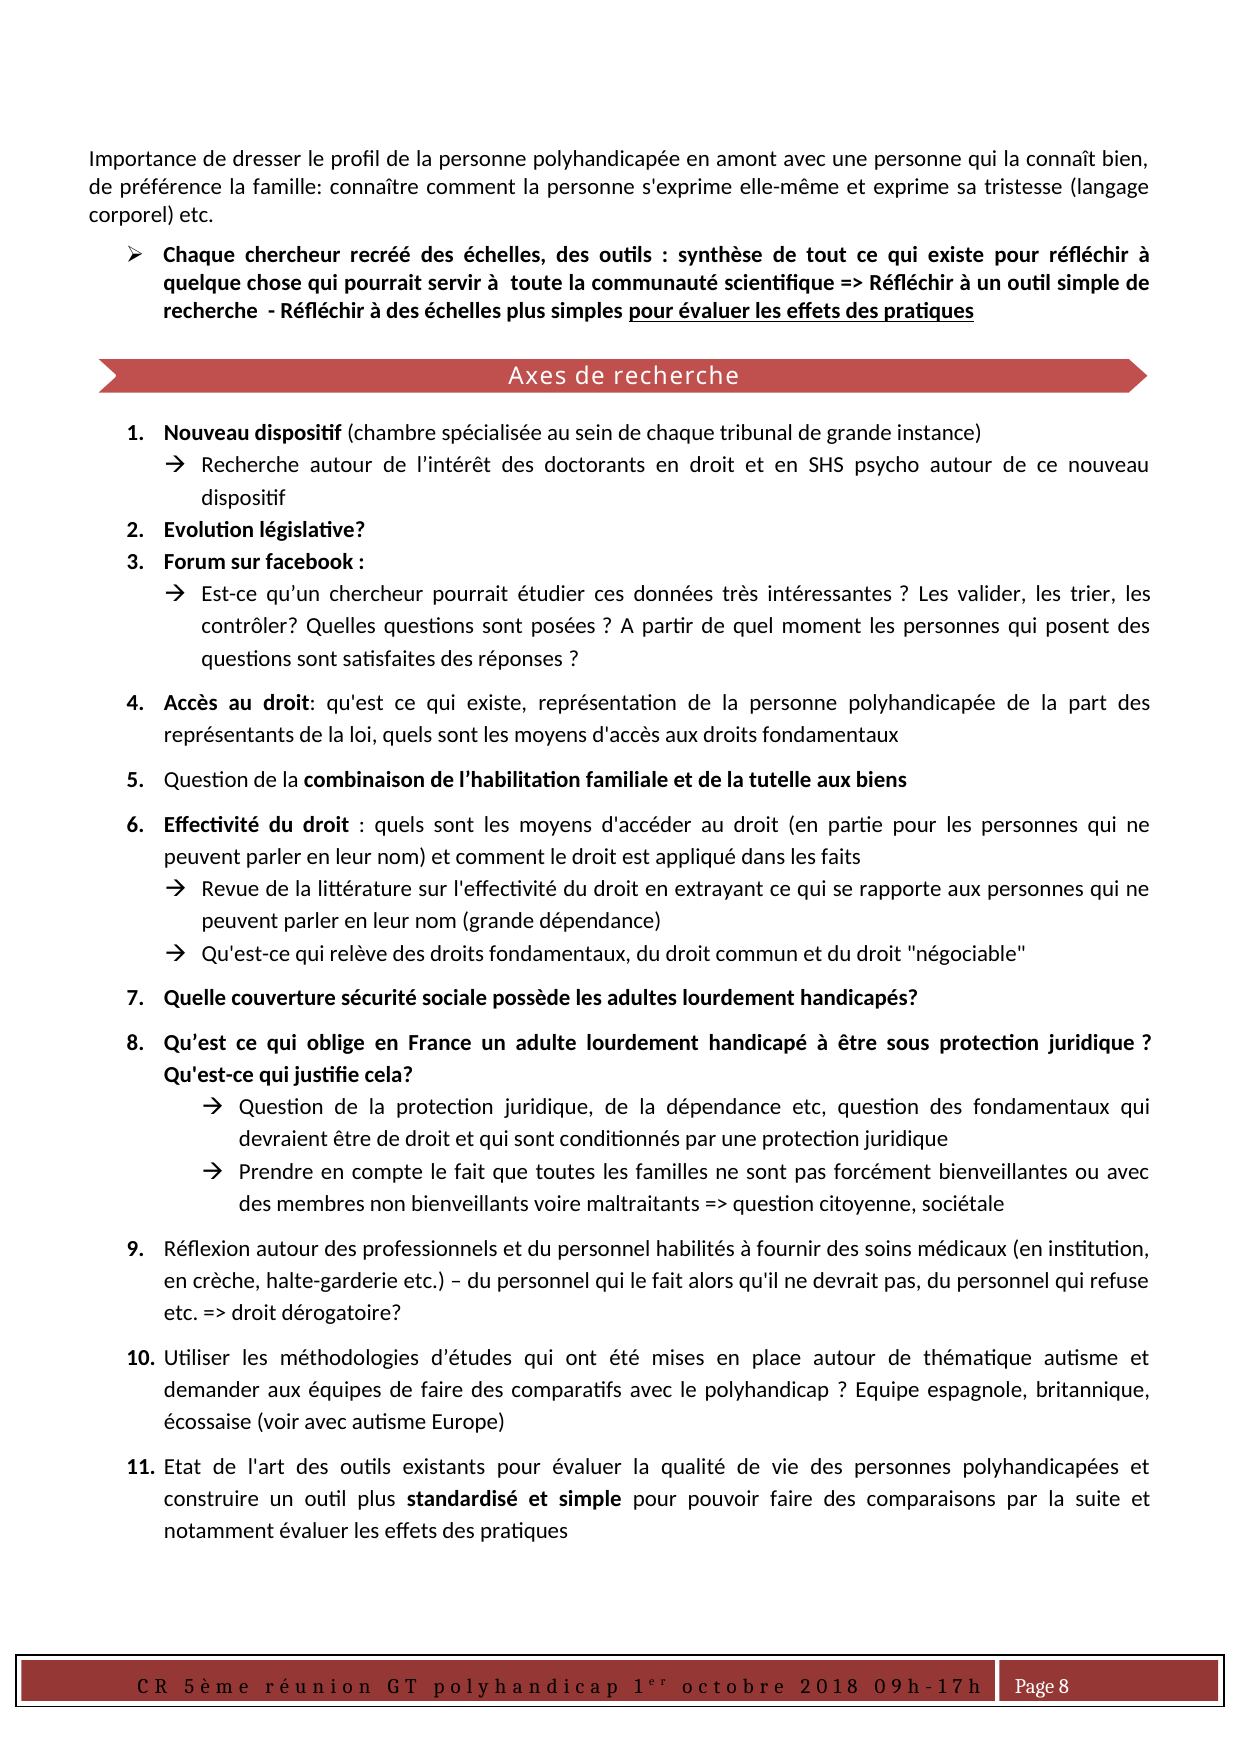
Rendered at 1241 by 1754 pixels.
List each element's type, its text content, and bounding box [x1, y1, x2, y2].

list Effectivité du droit : quels sont les moyens d'accéder au droit (en partie pour les personnes qui ne peuvent parler en leur nom) et comment le droit est appliqué dans les faits [126, 810, 1152, 870]
list Qu'est-ce qui relève des droits fondamentaux, du droit commun et du droit "négociable" [164, 939, 1152, 967]
list Est-ce qu’un chercheur pourrait étudier ces données très intéressantes ? Les valider, les trier, les contrôler? Quelles questions sont posées ? A partir de quel moment les personnes qui posent des questions sont satisfaites des réponses ? [164, 579, 1152, 672]
list Qu’est ce qui oblige en France un adulte lourdement handicapé à être sous protection juridique ? Qu'est-ce qui justifie cela? [126, 1028, 1152, 1088]
list Evolution législative? [126, 515, 1152, 543]
list Chaque chercheur recréé des échelles, des outils : synthèse de tout ce qui existe pour réfléchir à quelque chose qui pourrait servir à toute la communauté scientifique => Réfléchir à un outil simple de recherche - Réfléchir à des échelles plus simples pour évaluer les effets des pratiques [126, 241, 1152, 324]
list Quelle couverture sécurité sociale possède les adultes lourdement handicapés? [126, 983, 1152, 1011]
list Accès au droit: qu'est ce qui existe, représentation de la personne polyhandicapée de la part des représentants de la loi, quels sont les moyens d'accès aux droits fondamentaux [126, 688, 1152, 748]
list Prendre en compte le fait que toutes les familles ne sont pas forcément bienveillantes ou avec des membres non bienveillants voire maltraitants => question citoyenne, sociétale [201, 1157, 1152, 1217]
list Question de la combinaison de l’habilitation familiale et de la tutelle aux biens [126, 765, 1152, 793]
list Revue de la littérature sur l'effectivité du droit en extrayant ce qui se rapporte aux personnes qui ne peuvent parler en leur nom (grande dépendance) [164, 874, 1152, 934]
list Utiliser les méthodologies d’études qui ont été mises en place autour de thématique autisme et demander aux équipes de faire des comparatifs avec le polyhandicap ? Equipe espagnole, britannique, écossaise (voir avec autisme Europe) [126, 1343, 1152, 1435]
text Importance de dresser le profil de la personne polyhandicapée en amont avec une personne qui la connaît bien, de préférence la famille: connaître comment la personne s'exprime elle-même et exprime sa tristesse (langage corporel) etc. [89, 144, 1152, 228]
list Recherche autour de l’intérêt des doctorants en droit et en SHS psycho autour de ce nouveau dispositif [164, 451, 1152, 511]
list Nouveau dispositif (chambre spécialisée au sein de chaque tribunal de grande instance) [126, 418, 1152, 446]
list Forum sur facebook : [126, 547, 1152, 575]
list Réflexion autour des professionnels et du personnel habilités à fournir des soins médicaux (en institution, en crèche, halte-garderie etc.) – du personnel qui le fait alors qu'il ne devrait pas, du personnel qui refuse etc. => droit dérogatoire? [126, 1234, 1152, 1326]
list Etat de l'art des outils existants pour évaluer la qualité de vie des personnes polyhandicapées et construire un outil plus standardisé et simple pour pouvoir faire des comparaisons par la suite et notamment évaluer les effets des pratiques [126, 1452, 1152, 1544]
list Question de la protection juridique, de la dépendance etc, question des fondamentaux qui devraient être de droit et qui sont conditionnés par une protection juridique [201, 1092, 1152, 1153]
